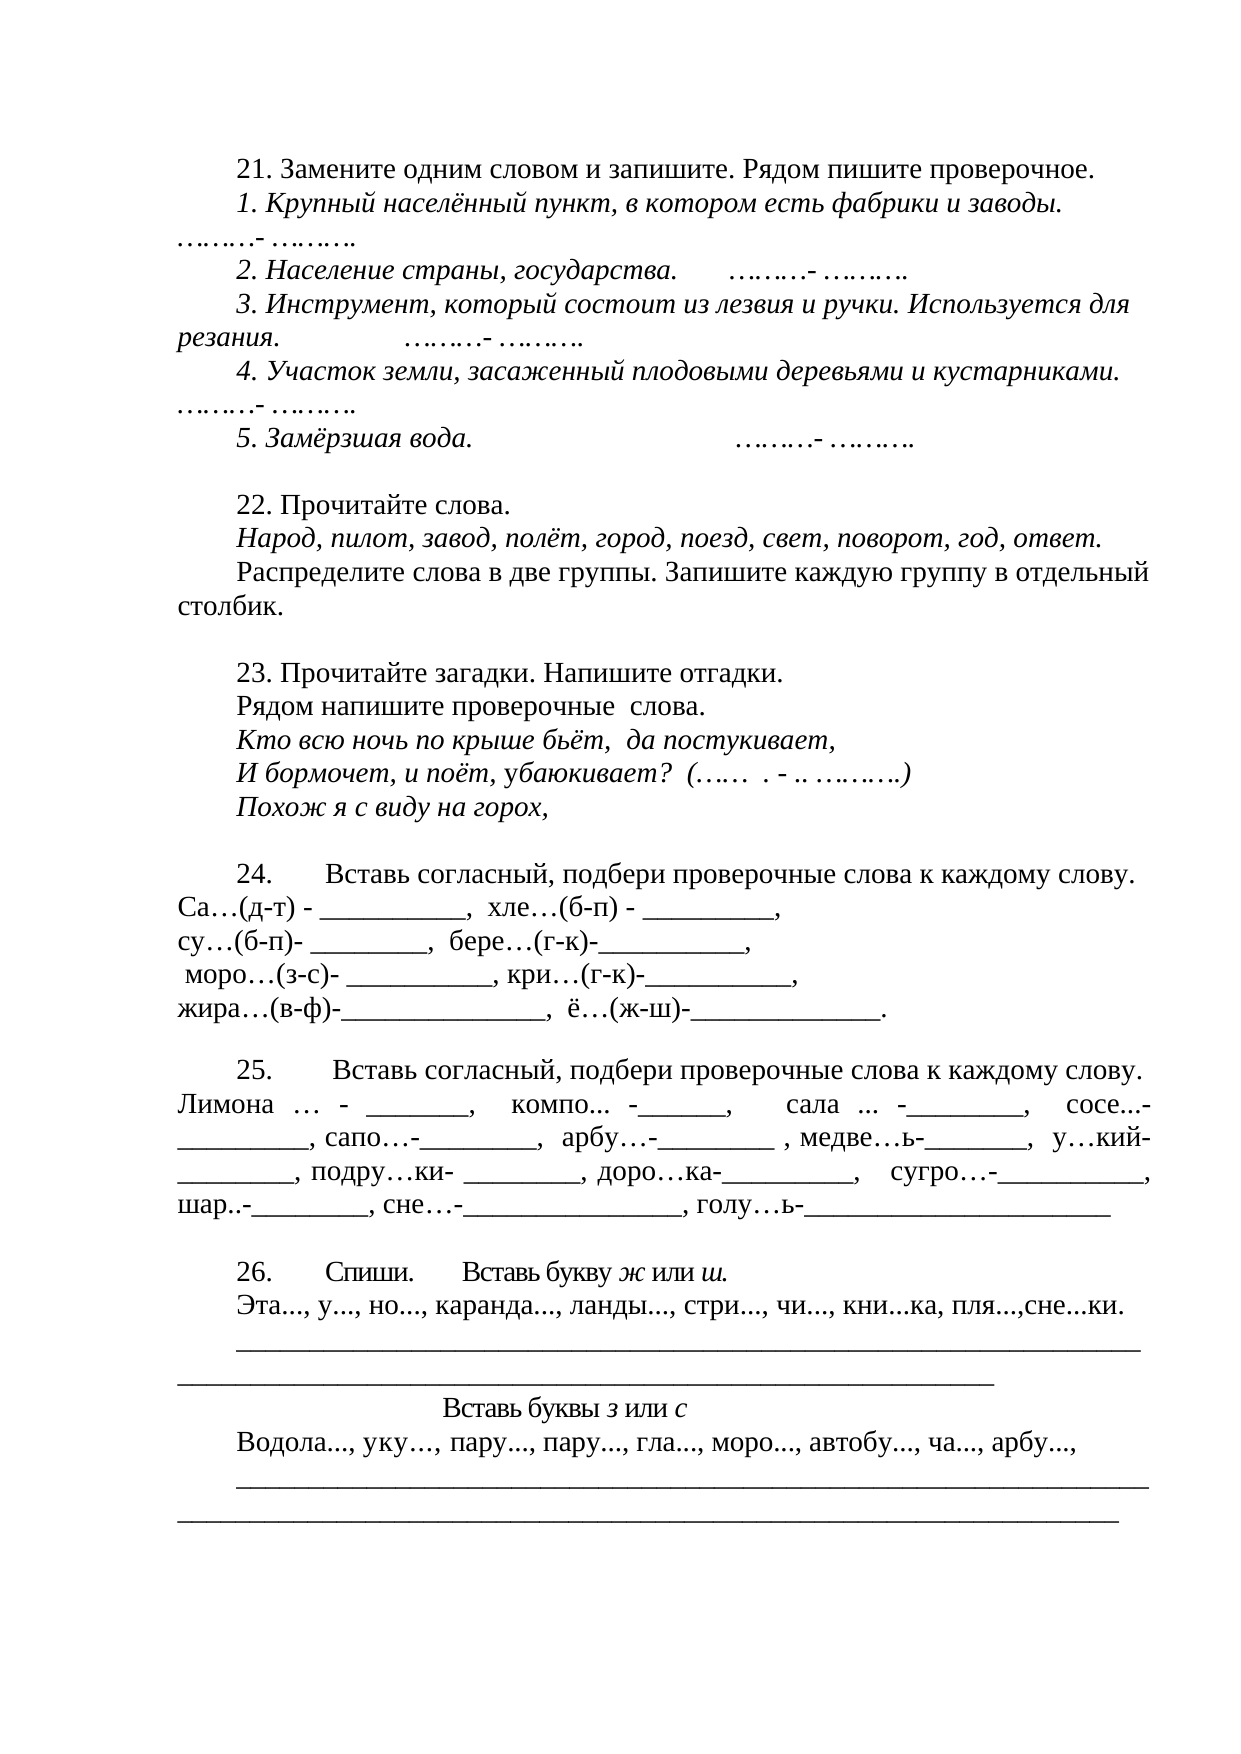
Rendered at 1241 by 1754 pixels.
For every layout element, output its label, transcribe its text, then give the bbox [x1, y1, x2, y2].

list Спиши. Вставь букву ж или ш. [177, 1254, 1152, 1288]
text Водола..., уку..., пару..., пару..., гла..., моро..., автобу..., ча..., арбу..., [177, 1424, 1152, 1458]
text су…(б-п)- ________, бере…(г-к)-__________, [177, 923, 1152, 957]
text 22. Прочитайте слова. [177, 487, 1152, 521]
list Вставь согласный, подбери проверочные слова к каждому слову. [177, 1052, 1152, 1086]
text Кто всю ночь по крыше бьёт, да постукивает, [177, 722, 1152, 755]
text 23. Прочитайте загадки. Напишите отгадки. [177, 655, 1152, 688]
text моро…(з-с)- __________, кри…(г-к)-__________, [177, 957, 1152, 990]
text 1. Крупный населённый пункт, в котором есть фабрики и заводы. ………- ………. [177, 185, 1152, 252]
text 3. Инструмент, который состоит из лезвия и ручки. Используется для резания. ………- ………. [177, 286, 1152, 353]
text Похож я с виду на горох, [177, 789, 1152, 822]
text Народ, пилот, завод, полёт, город, поезд, свет, поворот, год, ответ. [177, 521, 1152, 554]
text 2. Население страны, государства. ………- ………. [177, 252, 1152, 286]
list Вставь согласный, подбери проверочные слова к каждому слову. [177, 856, 1152, 889]
text Са…(д-т) - __________, хле…(б-п) - _________, [177, 889, 1152, 923]
text Лимона … - _______, компо... -______, сала ... -________, сосе...-_________, сапо…-________, арбу…-________ , медве…ь-_______, у…кий-________, подру…ки- ________, доро…ка-_________, сугро…-__________, шар..-________, сне…-_______________, голу…ь-_____________________ [177, 1086, 1152, 1220]
text ________________________________________________________________________________________________________________________________ [177, 1458, 1152, 1526]
text И бормочет, и поёт, убаюкивает? (…… . - .. ……….) [177, 755, 1152, 789]
text 21. Замените одним словом и запишите. Рядом пишите проверочное. [177, 152, 1152, 185]
text жира…(в-ф)-______________, ё…(ж-ш)-_____________. [177, 990, 1152, 1024]
text Распределите слова в две группы. Запишите каждую группу в отдельный столбик. [177, 554, 1152, 621]
list ______________________________________________________________________________________________________________________ [177, 1322, 1152, 1389]
text Вставь буквы з или с [177, 1390, 1152, 1424]
text Рядом напишите проверочные слова. [177, 688, 1152, 722]
list Эта..., у..., но..., каранда..., ланды..., стри..., чи..., кни...ка, пля...,сне...ки. [177, 1288, 1152, 1322]
text 5. Замёрзшая вода. ………- ………. [177, 420, 1152, 453]
text 4. Участок земли, засаженный плодовыми деревьями и кустарниками. ………- ………. [177, 353, 1152, 420]
